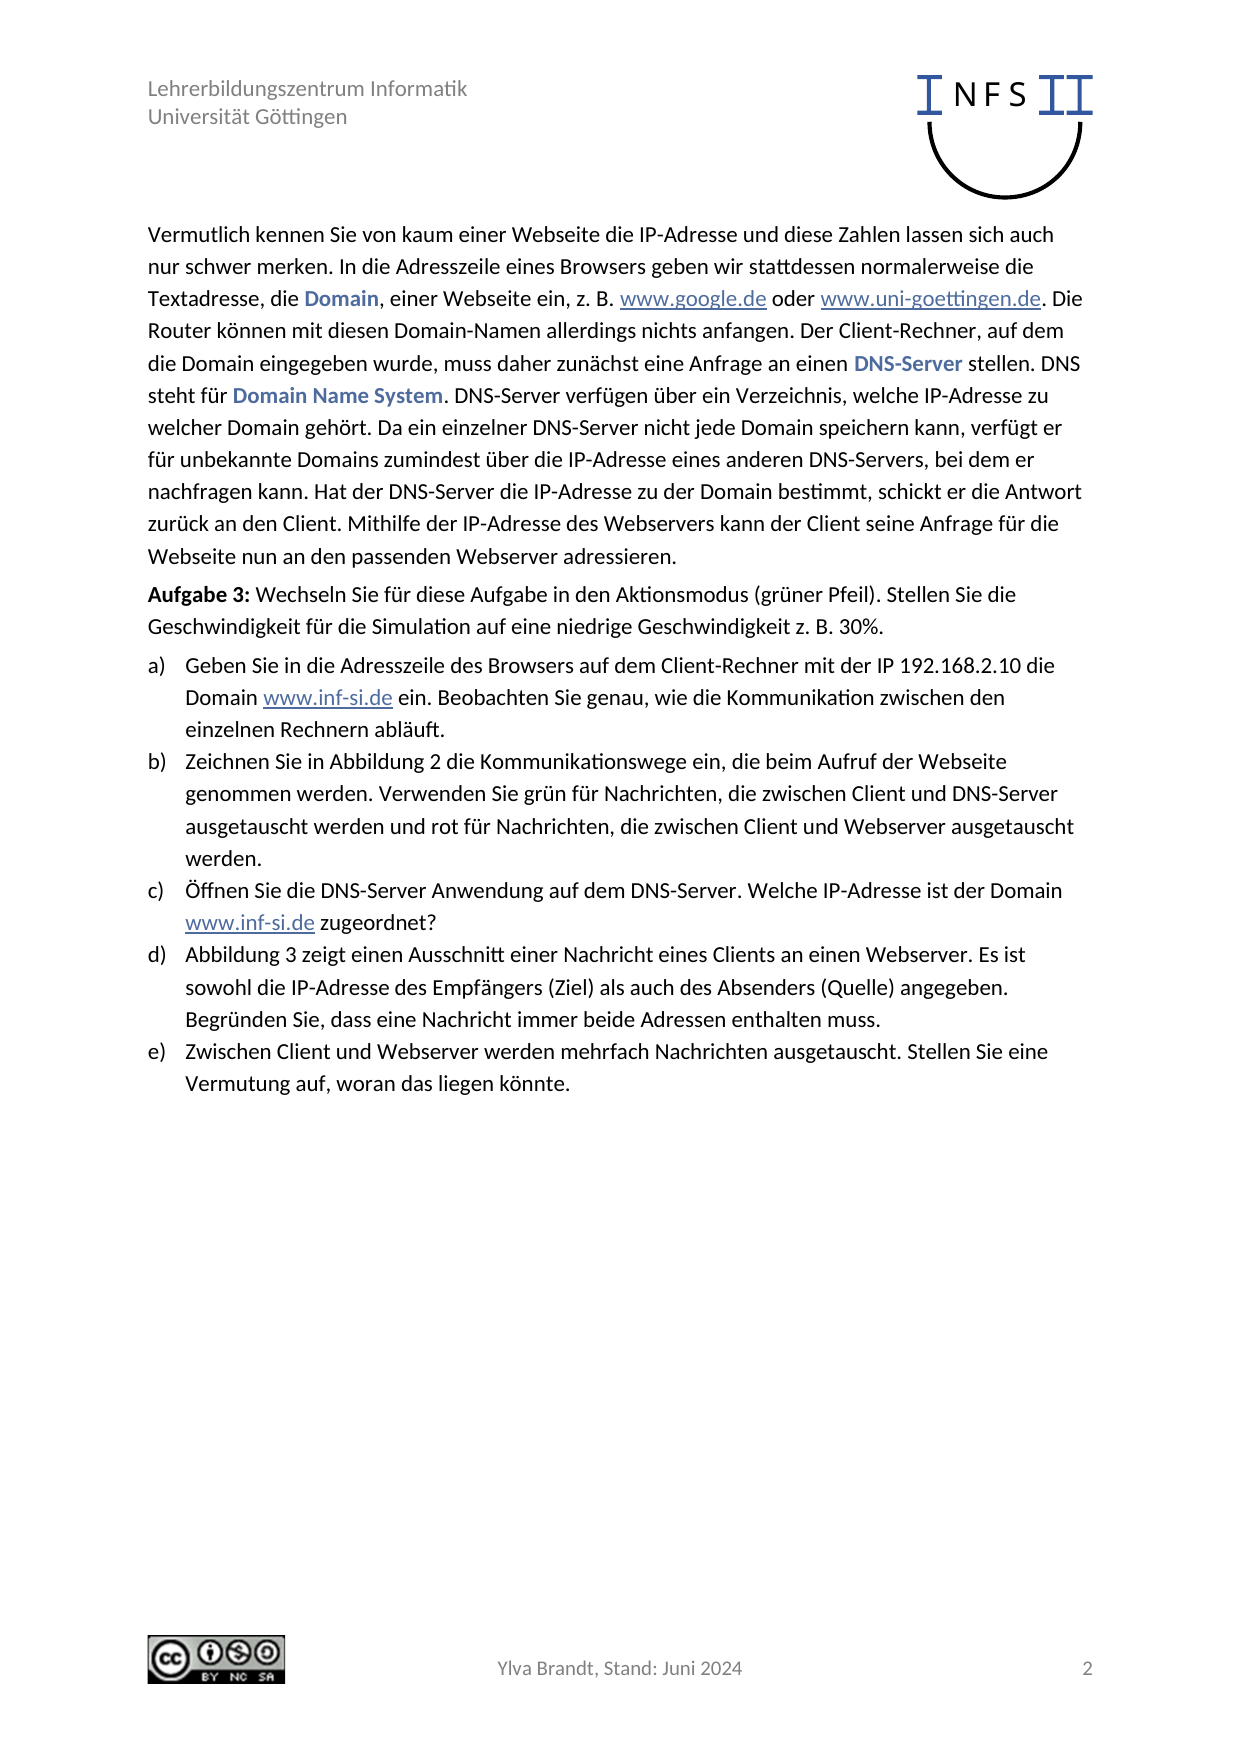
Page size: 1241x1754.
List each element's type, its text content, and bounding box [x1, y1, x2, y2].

list Zwischen Client und Webserver werden mehrfach Nachrichten ausgetauscht. Stellen Sie eine Vermutung auf, woran das liegen könnte. [148, 1037, 1093, 1097]
list Abbildung 3 zeigt einen Ausschnitt einer Nachricht eines Clients an einen Webserver. Es ist sowohl die IP-Adresse des Empfängers (Ziel) als auch des Absenders (Quelle) angegeben. Begründen Sie, dass eine Nachricht immer beide Adressen enthalten muss. [148, 941, 1093, 1033]
text Aufgabe 3: Wechseln Sie für diese Aufgabe in den Aktionsmodus (grüner Pfeil). Stellen Sie die Geschwindigkeit für die Simulation auf eine niedrige Geschwindigkeit z. B. 30%. [148, 580, 1093, 640]
list Geben Sie in die Adresszeile des Browsers auf dem Client-Rechner mit der IP 192.168.2.10 die Domain www.inf-si.de ein. Beobachten Sie genau, wie die Kommunikation zwischen den einzelnen Rechnern abläuft. [148, 651, 1093, 743]
list Öffnen Sie die DNS-Server Anwendung auf dem DNS-Server. Welche IP-Adresse ist der Domain www.inf-si.de zugeordnet? [148, 876, 1093, 936]
text Vermutlich kennen Sie von kaum einer Webseite die IP-Adresse und diese Zahlen lassen sich auch nur schwer merken. In die Adresszeile eines Browsers geben wir stattdessen normalerweise die Textadresse, die Domain, einer Webseite ein, z. B. www.google.de oder www.uni-goettingen.de. Die Router können mit diesen Domain-Namen allerdings nichts anfangen. Der Client-Rechner, auf dem die Domain eingegeben wurde, muss daher zunächst eine Anfrage an einen DNS-Server stellen. DNS steht für Domain Name System. DNS-Server verfügen über ein Verzeichnis, welche IP-Adresse zu welcher Domain gehört. Da ein einzelner DNS-Server nicht jede Domain speichern kann, verfügt er für unbekannte Domains zumindest über die IP-Adresse eines anderen DNS-Servers, bei dem er nachfragen kann. Hat der DNS-Server die IP-Adresse zu der Domain bestimmt, schickt er die Antwort zurück an den Client. Mithilfe der IP-Adresse des Webservers kann der Client seine Anfrage für die Webseite nun an den passenden Webserver adressieren. [148, 220, 1093, 570]
picture [147, 1635, 286, 1684]
list Zeichnen Sie in Abbildung 2 die Kommunikationswege ein, die beim Aufruf der Webseite genommen werden. Verwenden Sie grün für Nachrichten, die zwischen Client und DNS-Server ausgetauscht werden und rot für Nachrichten, die zwischen Client und Webserver ausgetauscht werden. [148, 747, 1093, 872]
